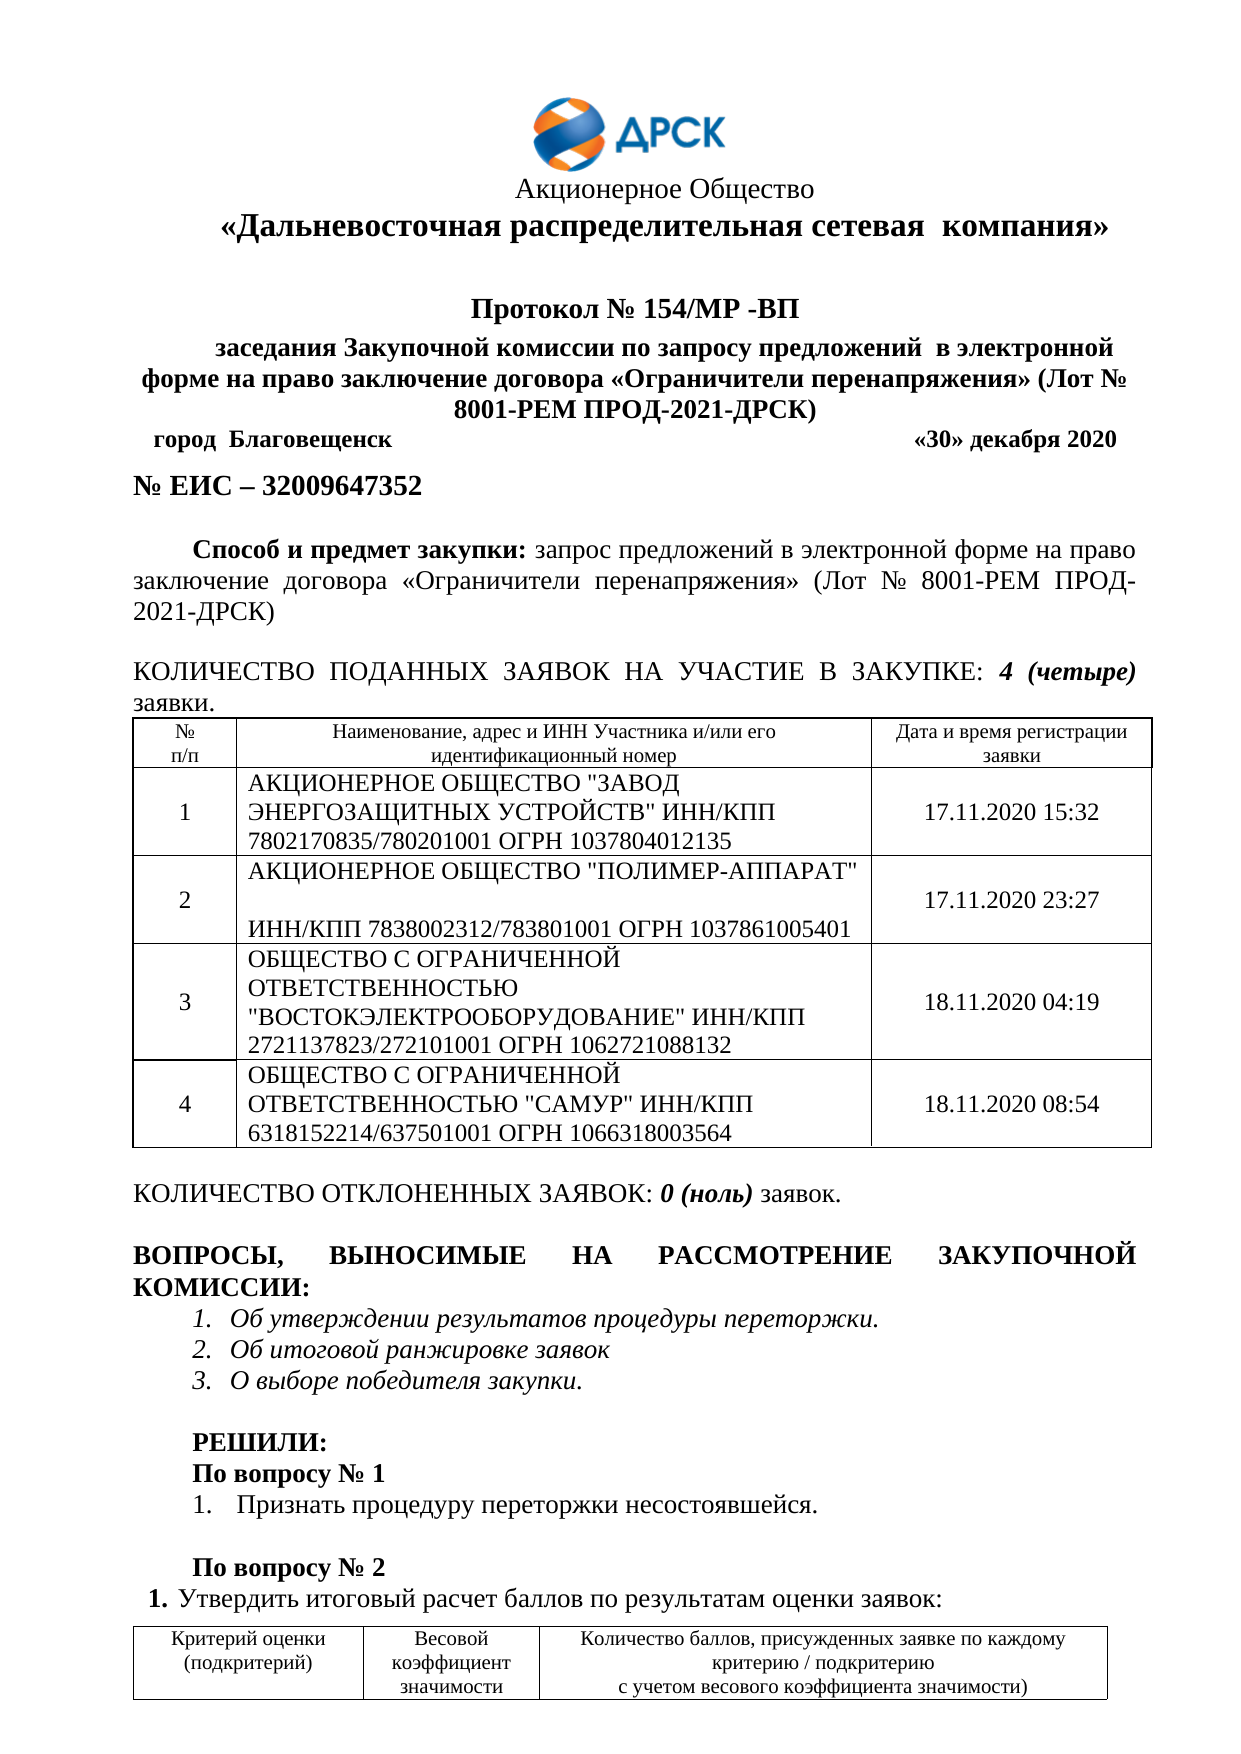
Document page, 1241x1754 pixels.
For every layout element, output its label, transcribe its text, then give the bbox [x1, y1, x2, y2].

table_cell ОБЩЕСТВО С ОГРАНИЧЕННОЙ ОТВЕТСТВЕННОСТЬЮ "САМУР" ИНН/КПП 6318152214/637501001 ОГРН 1066318003564 [237, 1060, 871, 1147]
list Об утверждении результатов процедуры переторжки. [192, 1302, 1137, 1333]
table_cell АКЦИОНЕРНОЕ ОБЩЕСТВО "ПОЛИМЕР-АППАРАТ" ИНН/КПП 7838002312/783801001 ОГРН 1037861005401 [237, 856, 871, 942]
table_cell 1 [134, 768, 236, 855]
list № ЕИС – 32009647352 [133, 468, 1137, 502]
table_header Дата и время регистрации заявки [872, 719, 1151, 767]
table_cell 17.11.2020 15:32 [872, 768, 1151, 855]
table_cell ОБЩЕСТВО С ОГРАНИЧЕННОЙ ОТВЕТСТВЕННОСТЬЮ "ВОСТОКЭЛЕКТРООБОРУДОВАНИЕ" ИНН/КПП 2721137823/272101001 ОГРН 1062721088132 [237, 944, 871, 1059]
table_cell 3 [134, 944, 236, 1059]
table_header город Благовещенск [142, 425, 684, 456]
text Акционерное Общество [133, 172, 1137, 205]
text По вопросу № 1 [133, 1457, 1137, 1489]
text Способ и предмет закупки: запрос предложений в электронной форме на право заключение договора «Ограничители перенапряжения» (Лот № 8001-РЕМ ПРОД-2021-ДРСК) [133, 533, 1137, 626]
table_header Количество баллов, присужденных заявке по каждому критерию / подкритерию с учетом весового коэффициента значимости) [540, 1627, 1107, 1698]
picture [530, 95, 740, 172]
table_cell 18.11.2020 04:19 [872, 944, 1151, 1059]
text КОЛИЧЕСТВО ПОДАННЫХ ЗАЯВОК НА УЧАСТИЕ В ЗАКУПКЕ: 4 (четыре) заявки. [133, 655, 1137, 717]
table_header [134, 1627, 363, 1698]
text ВОПРОСЫ, ВЫНОСИМЫЕ НА РАССМОТРЕНИЕ ЗАКУПОЧНОЙ КОМИССИИ: [133, 1239, 1137, 1302]
text КОЛИЧЕСТВО ОТКЛОНЕННЫХ ЗАЯВОК: 0 (ноль) заявок. [133, 1177, 1137, 1208]
list Протокол № 154/МР -ВП [133, 291, 1137, 325]
table_cell 4 [134, 1061, 236, 1147]
list Признать процедуру переторжки несостоявшейся. [133, 1489, 1137, 1520]
list Утвердить итоговый расчет баллов по результатам оценки заявок: [148, 1582, 1137, 1613]
list О выборе победителя закупки. [192, 1364, 1137, 1395]
text По вопросу № 2 [133, 1551, 1137, 1582]
table_header Весовой коэффициент значимости [364, 1627, 539, 1698]
table_cell 17.11.2020 23:27 [872, 856, 1151, 942]
table_cell АКЦИОНЕРНОЕ ОБЩЕСТВО "ЗАВОД ЭНЕРГОЗАЩИТНЫХ УСТРОЙСТВ" ИНН/КПП 7802170835/780201001 ОГРН 1037804012135 [237, 768, 871, 855]
table_header № п/п [134, 719, 236, 767]
list Об итоговой ранжировке заявок [192, 1333, 1137, 1364]
table_cell 2 [134, 856, 236, 942]
text заседания Закупочной комиссии по запросу предложений в электронной форме на право заключение договора «Ограничители перенапряжения» (Лот № 8001-РЕМ ПРОД-2021-ДРСК) [133, 331, 1137, 424]
table_header «30» декабря 2020 [685, 425, 1128, 456]
table_cell 18.11.2020 08:54 [871, 1060, 1151, 1147]
text «Дальневосточная распределительная сетевая компания» [133, 205, 1137, 243]
table_header Наименование, адрес и ИНН Участника и/или его идентификационный номер [237, 719, 871, 767]
text РЕШИЛИ: [133, 1426, 1137, 1457]
